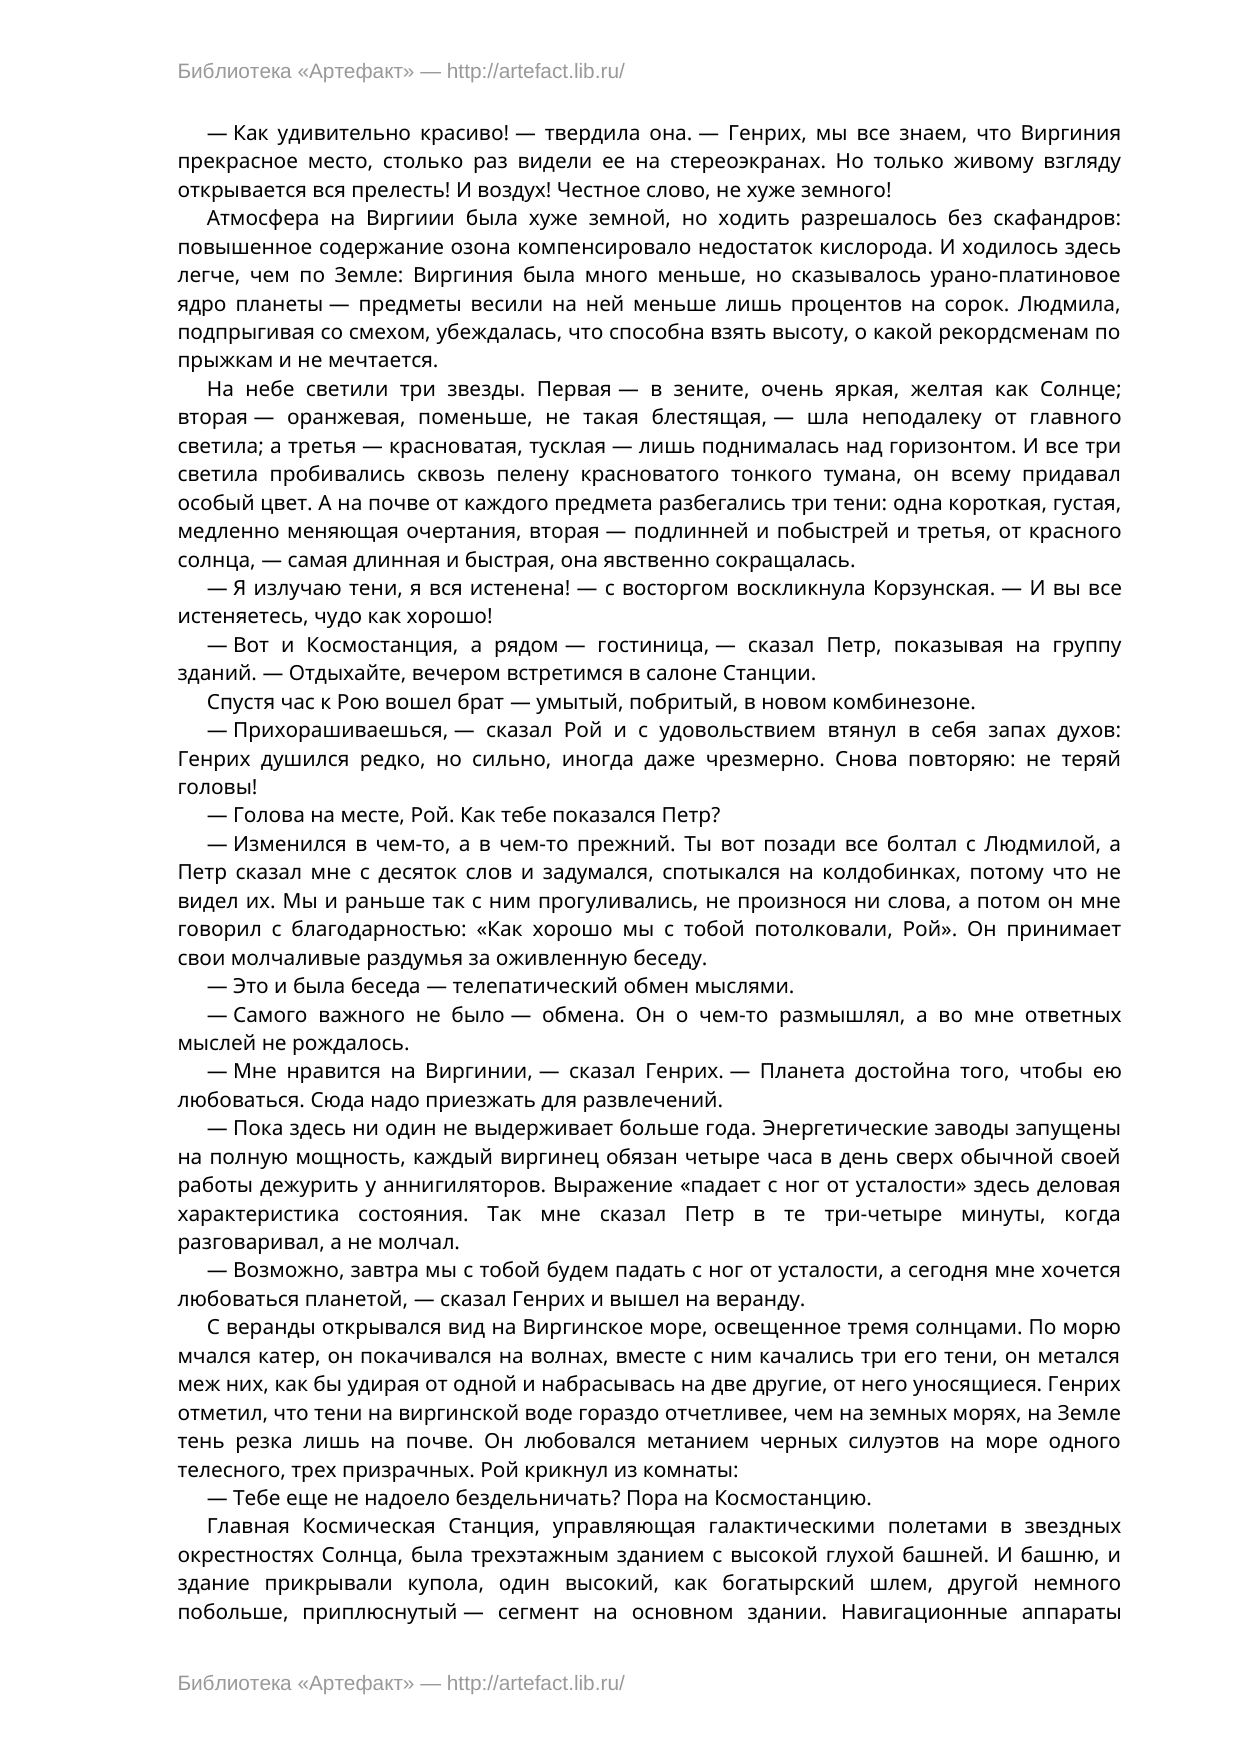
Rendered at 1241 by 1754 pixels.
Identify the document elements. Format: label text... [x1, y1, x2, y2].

text С веранды открывался вид на Виргинское море, освещенное тремя солнцами. По морю мчался катер, он покачивался на волнах, вместе с ним качались три его тени, он метался меж них, как бы удирая от одной и набрасывась на две другие, от него уносящиеся. Генрих отметил, что тени на виргинской воде гораздо отчетливее, чем на земных морях, на Земле тень резка лишь на почве. Он любовался метанием черных силуэтов на море одного телесного, трех призрачных. Рой крикнул из комнаты: [177, 1312, 1122, 1483]
text На небе светили три звезды. Первая — в зените, очень яркая, желтая как Солнце; вторая — оранжевая, поменьше, не такая блестящая, — шла неподалеку от главного светила; а третья — красноватая, тусклая — лишь поднималась над горизонтом. И все три светила пробивались сквозь пелену красноватого тонкого тумана, он всему придавал особый цвет. А на почве от каждого предмета разбегались три тени: одна короткая, густая, медленно меняющая очертания, вторая — подлинней и побыстрей и третья, от красного солнца, — самая длинная и быстрая, она явственно сокращалась. [177, 374, 1122, 573]
text — Это и была беседа — телепатический обмен мыслями. [177, 971, 1122, 1000]
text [177, 1512, 1122, 1625]
text — Я излучаю тени, я вся истенена! — с восторгом воскликнула Корзунская. — И вы все истеняетесь, чудо как хорошо! [177, 573, 1122, 630]
text — Тебе еще не надоело бездельничать? Пора на Космостанцию. [177, 1483, 1122, 1512]
text — Прихорашиваешься, — сказал Рой и с удовольствием втянул в себя запах духов: Генрих душился редко, но сильно, иногда даже чрезмерно. Снова повторяю: не теряй головы! [177, 715, 1122, 801]
text Спустя час к Рою вошел брат — умытый, побритый, в новом комбинезоне. [177, 687, 1122, 715]
text — Голова на месте, Рой. Как тебе показался Петр? [177, 801, 1122, 829]
text — Вот и Космостанция, а рядом — гостиница, — сказал Петр, показывая на группу зданий. — Отдыхайте, вечером встретимся в салоне Станции. [177, 630, 1122, 687]
text — Изменился в чем-то, а в чем-то прежний. Ты вот позади все болтал с Людмилой, а Петр сказал мне с десяток слов и задумался, спотыкался на колдобинках, потому что не видел их. Мы и раньше так с ним прогуливались, не произнося ни слова, а потом он мне говорил с благодарностью: «Как хорошо мы с тобой потолковали, Рой». Он принимает свои молчаливые раздумья за оживленную беседу. [177, 829, 1122, 971]
text — Пока здесь ни один не выдерживает больше года. Энергетические заводы запущены на полную мощность, каждый виргинец обязан четыре часа в день сверх обычной своей работы дежурить у аннигиляторов. Выражение «падает с ног от усталости» здесь деловая характеристика состояния. Так мне сказал Петр в те три-четыре минуты, когда разговаривал, а не молчал. [177, 1113, 1122, 1256]
text — Мне нравится на Виргинии, — сказал Генрих. — Планета достойна того, чтобы ею любоваться. Сюда надо приезжать для развлечений. [177, 1057, 1122, 1113]
text Атмосфера на Виргиии была хуже земной, но ходить разрешалось без скафандров: повышенное содержание озона компенсировало недостаток кислорода. И ходилось здесь легче, чем по Земле: Виргиния была много меньше, но сказывалось урано-платиновое ядро планеты — предметы весили на ней меньше лишь процентов на сорок. Людмила, подпрыгивая со смехом, убеждалась, что способна взять высоту, о какой рекордсменам по прыжкам и не мечтается. [177, 203, 1122, 374]
text — Как удивительно красиво! — твердила она. — Генрих, мы все знаем, что Виргиния прекрасное место, столько раз видели ее на стереоэкранах. Но только живому взгляду открывается вся прелесть! И воздух! Честное слово, не хуже земного! [177, 118, 1122, 203]
text — Возможно, завтра мы с тобой будем падать с ног от усталости, а сегодня мне хочется любоваться планетой, — сказал Генрих и вышел на веранду. [177, 1256, 1122, 1312]
text — Самого важного не было — обмена. Он о чем-то размышлял, а во мне ответных мыслей не рождалось. [177, 1000, 1122, 1057]
